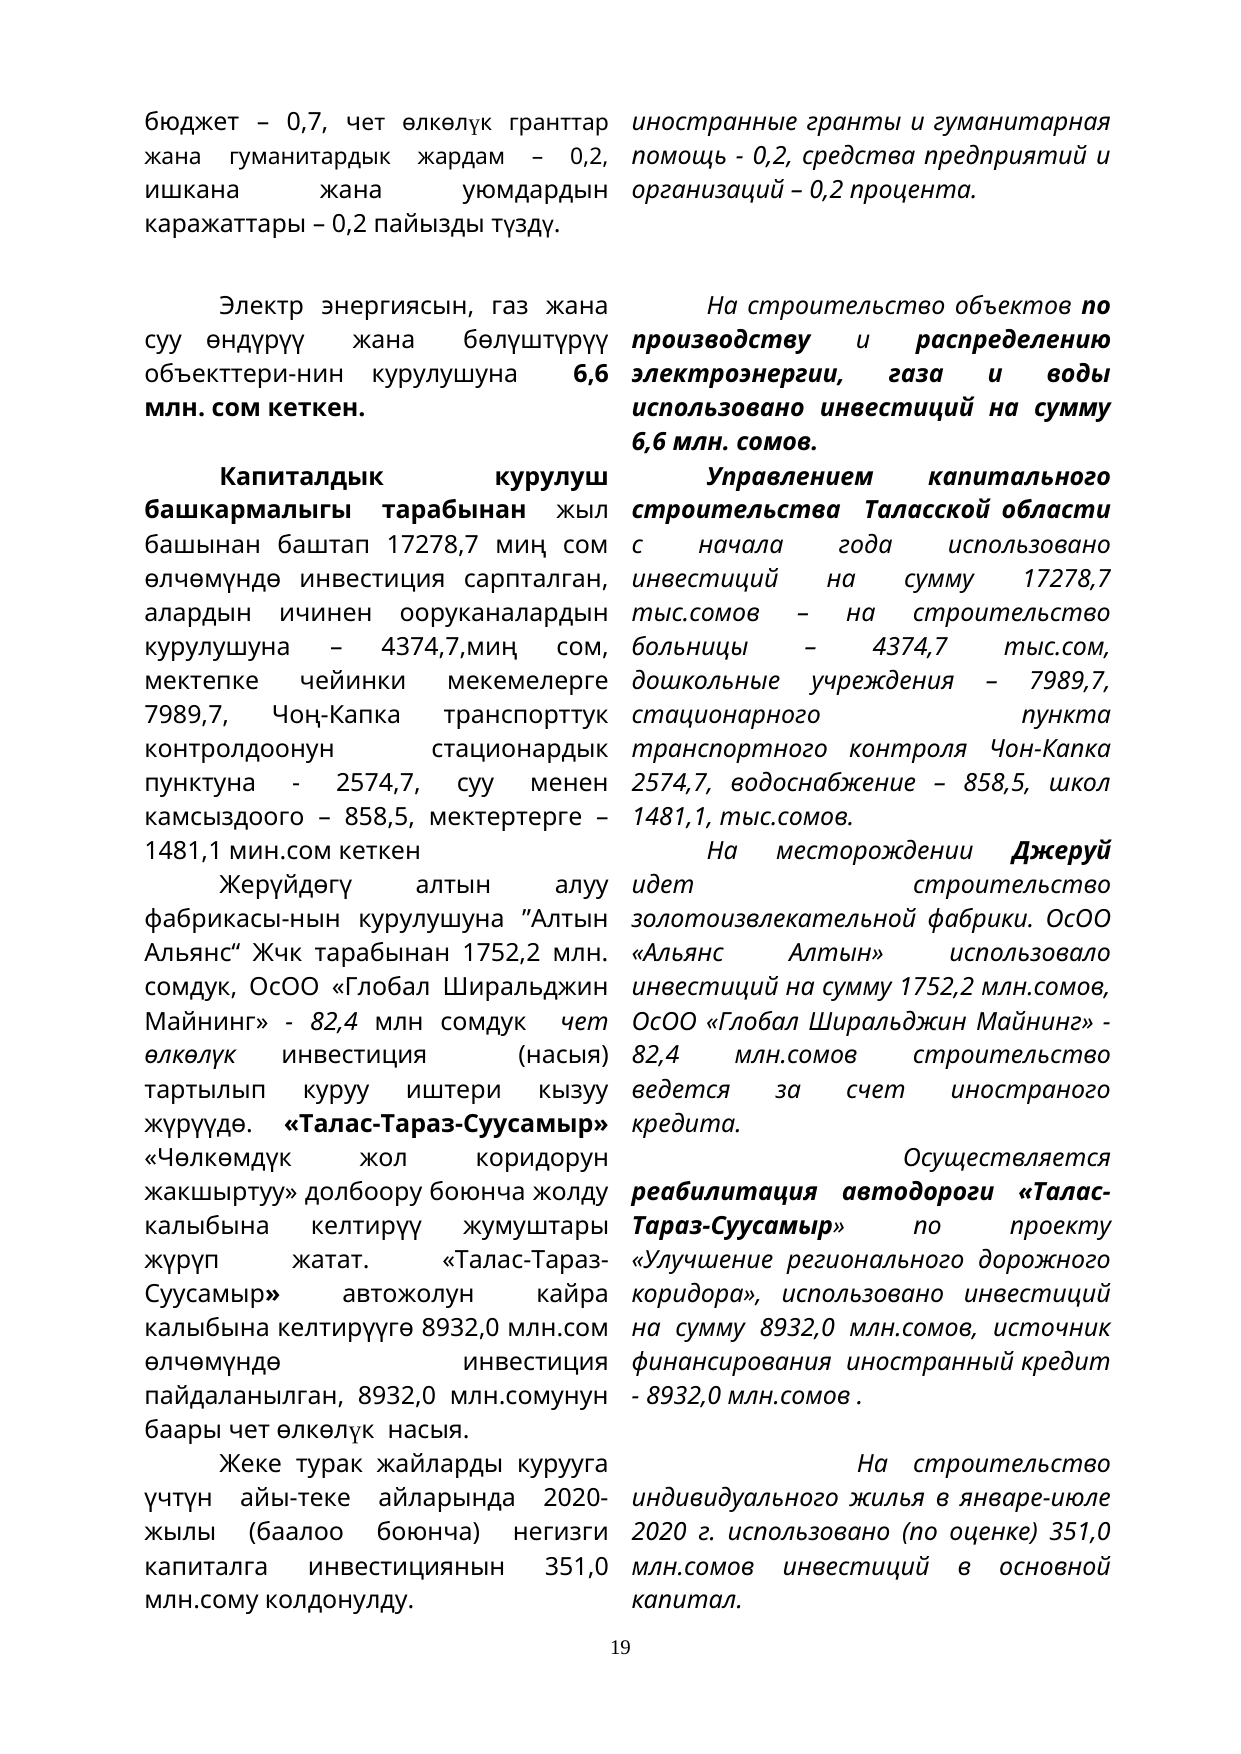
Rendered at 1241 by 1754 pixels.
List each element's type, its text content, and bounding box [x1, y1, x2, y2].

table_cell Жеке турак жайларды курууга үчтүн айы-теке айларында 2020- жылы (баалоо боюнча) негизги капиталга инвестициянын 351,0 млн.сому колдонулду. [133, 1446, 620, 1616]
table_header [133, 104, 620, 240]
table_header Электр энергиясын, газ жана суу өндүрүү жана бөлүштүрүү объекттери-нин курулушуна 6,6 млн. сом кеткен. [133, 288, 620, 458]
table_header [620, 104, 1122, 240]
table_cell Управлением капитального строительства Таласской области с начала года использовано инвестиций на сумму 17278,7 тыс.сомов – на строительство больницы – 4374,7 тыс.сом, дошкольные учреждения – 7989,7, стационарного пункта транспортного контроля Чон-Капка 2574,7, водоснабжение – 858,5, школ 1481,1, тыс.сомов. На месторождении Джеруй идет строительство золотоизвлекательной фабрики. ОсОО «Альянс Алтын» использовало инвестиций на сумму 1752,2 млн.сомов, ОсОО «Глобал Ширальджин Майнинг» - 82,4 млн.сомов строительство ведется за счет иностраного кредита. Осуществляется реабилитация автодороги «Талас-Тараз-Суусамыр» по проекту «Улучшение регионального дорожного коридора», использовано инвестиций на сумму 8932,0 млн.сомов, источник финансирования иностранный кредит - 8932,0 млн.сомов . [620, 458, 1122, 1446]
table_cell Капиталдык курулуш башкармалыгы тарабынан жыл башынан баштап 17278,7 миң сом өлчөмүндө инвестиция сарпталган, алардын ичинен ооруканалардын курулушуна – 4374,7,миң сом, мектепке чейинки мекемелерге 7989,7, Чоң-Капка транспорттук контролдоонун стационардык пунктуна - 2574,7, суу менен камсыздоого – 858,5, мектертерге – 1481,1 мин.сом кеткен Жерүйдөгү алтын алуу фабрикасы-нын курулушуна ”Алтын Альянс“ Жчк тарабынан 1752,2 млн. сомдук, ОсОО «Глобал Ширальджин Майнинг» - 82,4 млн сомдук чет өлкөлүк инвестиция (насыя) тартылып куруу иштери кызуу жүрүүдө. «Талас-Тараз-Суусамыр» «Чөлкөмдүк жол коридорун жакшыртуу» долбоору боюнча жолду калыбына келтирүү жумуштары жүрүп жатат. «Талас-Тараз-Суусамыр» автожолун кайра калыбына келтирүүгө 8932,0 млн.сом өлчөмүндө инвестиция пайдаланылган, 8932,0 млн.сомунун баары чет өлкөлүк насыя. [133, 458, 620, 1446]
table_cell На строительство индивидуального жилья в январе-июле 2020 г. использовано (по оценке) 351,0 млн.сомов инвестиций в основной капитал. [620, 1446, 1122, 1616]
table_header На строительство объектов по производству и распределению электроэнергии, газа и воды использовано инвестиций на сумму 6,6 млн. сомов. [620, 288, 1122, 458]
